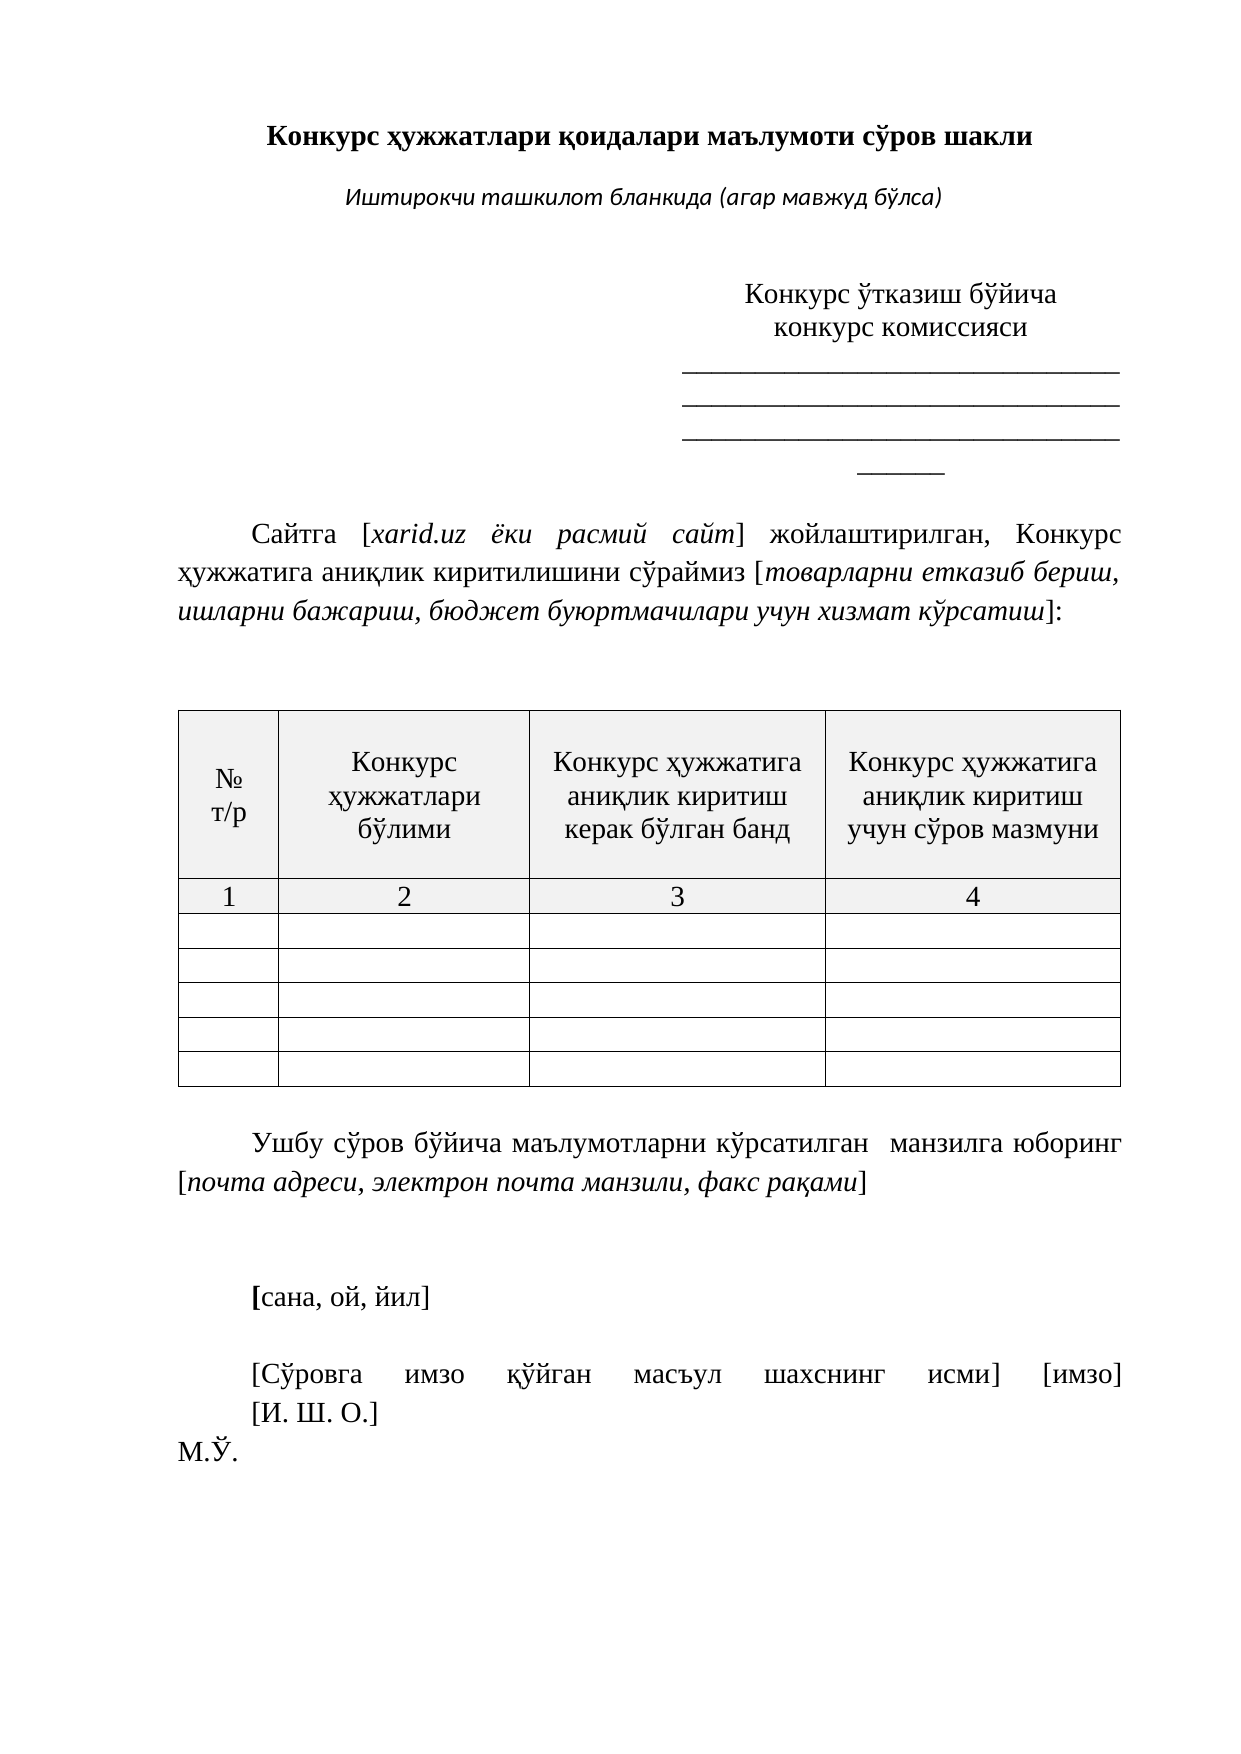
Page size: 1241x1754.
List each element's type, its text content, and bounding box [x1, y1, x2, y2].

text Конкурс ҳужжатлари қоидалари маълумоти сўров шакли [177, 118, 1122, 152]
text конкурс комиссияси ________________________________________________________________________________________________ [679, 309, 1122, 477]
table_cell [530, 1052, 825, 1086]
table_cell [826, 1052, 1120, 1086]
table_cell 4 [826, 879, 1120, 913]
table_cell [530, 949, 825, 982]
text [сана, ой, йил] [177, 1279, 1122, 1313]
table_cell [826, 1018, 1120, 1051]
table_cell [826, 949, 1120, 982]
table_cell [530, 914, 825, 947]
text Конкурс ўтказиш бўйича [679, 276, 1122, 309]
table_cell [179, 1018, 278, 1051]
text Иштирокчи ташкилот бланкида (агар мавжуд бўлса) [177, 181, 1112, 211]
table_cell [179, 949, 278, 982]
table_cell [179, 1052, 278, 1086]
table_cell [826, 983, 1120, 1017]
table_cell [279, 949, 529, 982]
table_header Конкурс ҳужжатлари бўлими [279, 711, 529, 878]
table_cell 1 [179, 879, 278, 913]
table_cell [179, 914, 278, 947]
table_cell [179, 983, 278, 1017]
table_cell [279, 914, 529, 947]
table_cell 2 [279, 879, 529, 913]
text Сайтга [xarid.uz ёки расмий сайт] жойлаштирилган, Конкурс ҳужжатига аниқлик киритилишини сўраймиз [товарларни етказиб бериш, ишларни бажариш, бюджет буюртмачилари учун хизмат кўрсатиш]: [177, 516, 1122, 626]
table_header Конкурс ҳужжатига аниқлик киритиш керак бўлган банд [530, 711, 825, 878]
text Ушбу сўров бўйича маълумотларни кўрсатилган манзилга юборинг [почта адреси, электрон почта манзили, факс рақами] [177, 1125, 1122, 1197]
table_cell [279, 1018, 529, 1051]
text [Сўровга имзо қўйган масъул шахснинг исми] [имзо] [И. Ш. О.] [251, 1357, 1122, 1429]
table_cell 3 [530, 879, 825, 913]
table_header № т/р [179, 711, 278, 878]
table_cell [279, 983, 529, 1017]
table_cell [530, 983, 825, 1017]
table_cell [530, 1018, 825, 1051]
table_cell [826, 914, 1120, 947]
table_cell [279, 1052, 529, 1086]
table_header Конкурс ҳужжатига аниқлик киритиш учун сўров мазмуни [826, 711, 1120, 878]
text М.Ў. [177, 1434, 1122, 1467]
